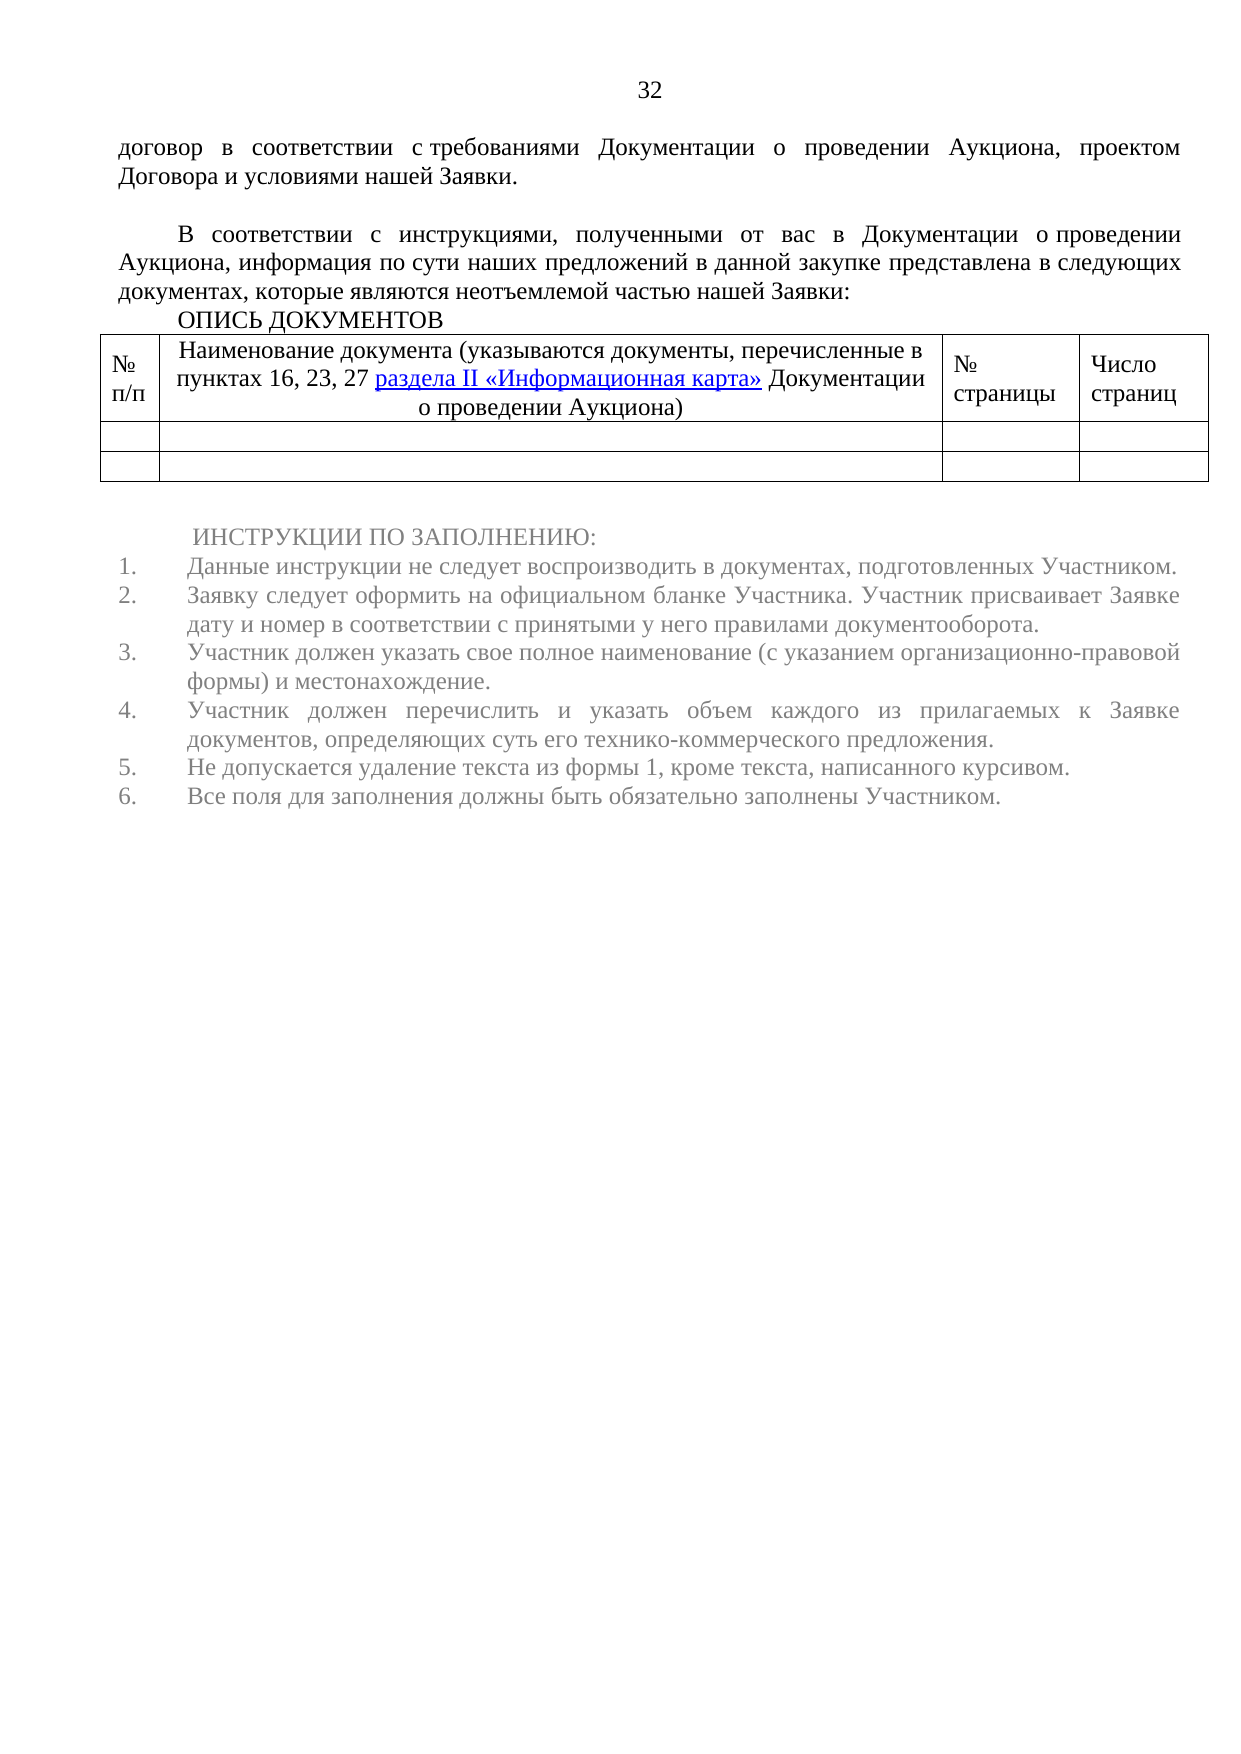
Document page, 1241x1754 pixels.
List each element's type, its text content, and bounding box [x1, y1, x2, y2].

list Данные инструкции не следует воспроизводить в документах, подготовленных Участником. [118, 551, 1181, 580]
table_header Число страниц [1080, 335, 1208, 421]
text В соответствии с инструкциями, полученными от вас в Документации о проведении Аукциона, информация по сути наших предложений в данной закупке представлена в следующих документах, которые являются неотъемлемой частью нашей Заявки: [118, 219, 1181, 305]
table_cell [160, 422, 942, 451]
table_cell [1080, 422, 1208, 451]
list Участник должен перечислить и указать объем каждого из прилагаемых к Заявке документов, определяющих суть его технико-коммерческого предложения. [118, 695, 1181, 752]
table_header № страницы [943, 335, 1079, 421]
table_cell [160, 452, 942, 481]
table_cell [101, 422, 159, 451]
table_cell [101, 452, 159, 481]
table_cell [1080, 452, 1208, 481]
list Все поля для заполнения должны быть обязательно заполнены Участником. [118, 781, 1181, 810]
list Участник должен указать свое полное наименование (с указанием организационно-правовой формы) и местонахождение. [118, 637, 1181, 695]
list Заявку следует оформить на официальном бланке Участника. Участник присваивает Заявке дату и номер в соответствии с принятыми у него правилами документооборота. [118, 580, 1181, 637]
text ИНСТРУКЦИИ ПО ЗАПОЛНЕНИЮ: [118, 522, 1181, 551]
table_header № п/п [101, 335, 159, 421]
text ОПИСЬ ДОКУМЕНТОВ [118, 305, 1181, 334]
list Не допускается удаление текста из формы 1, кроме текста, написанного курсивом. [118, 752, 1181, 781]
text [118, 132, 1181, 190]
table_header Наименование документа (указываются документы, перечисленные в пунктах 16, 23, 27 раздела II «Информационная карта» Документации о проведении Аукциона) [160, 335, 942, 421]
table_cell [943, 452, 1079, 481]
table_cell [943, 422, 1079, 451]
